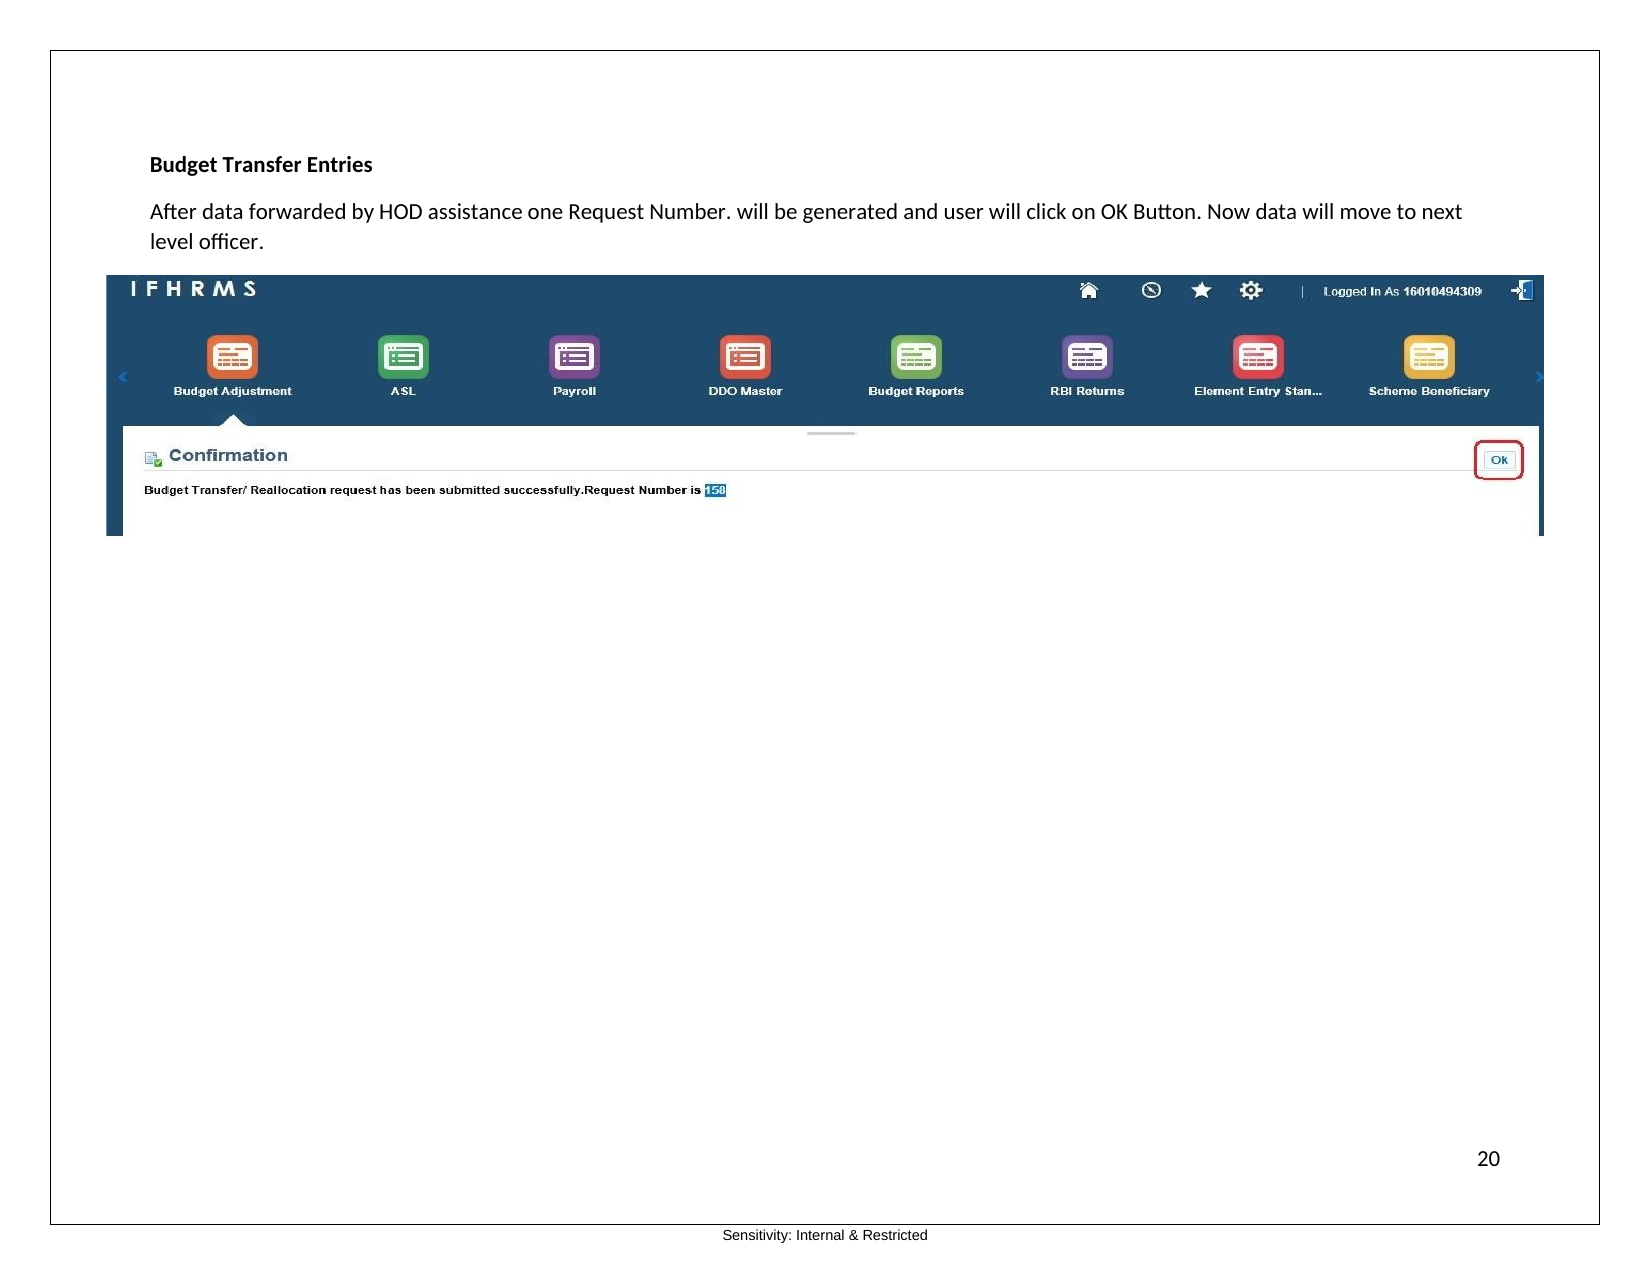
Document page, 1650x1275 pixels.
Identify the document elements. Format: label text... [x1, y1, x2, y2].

text Budget Transfer Entries [149, 150, 1500, 178]
picture [106, 275, 1544, 1061]
text After data forwarded by HOD assistance one Request Number. will be generated and user will click on OK Button. Now data will move to next level officer. [150, 197, 1500, 255]
